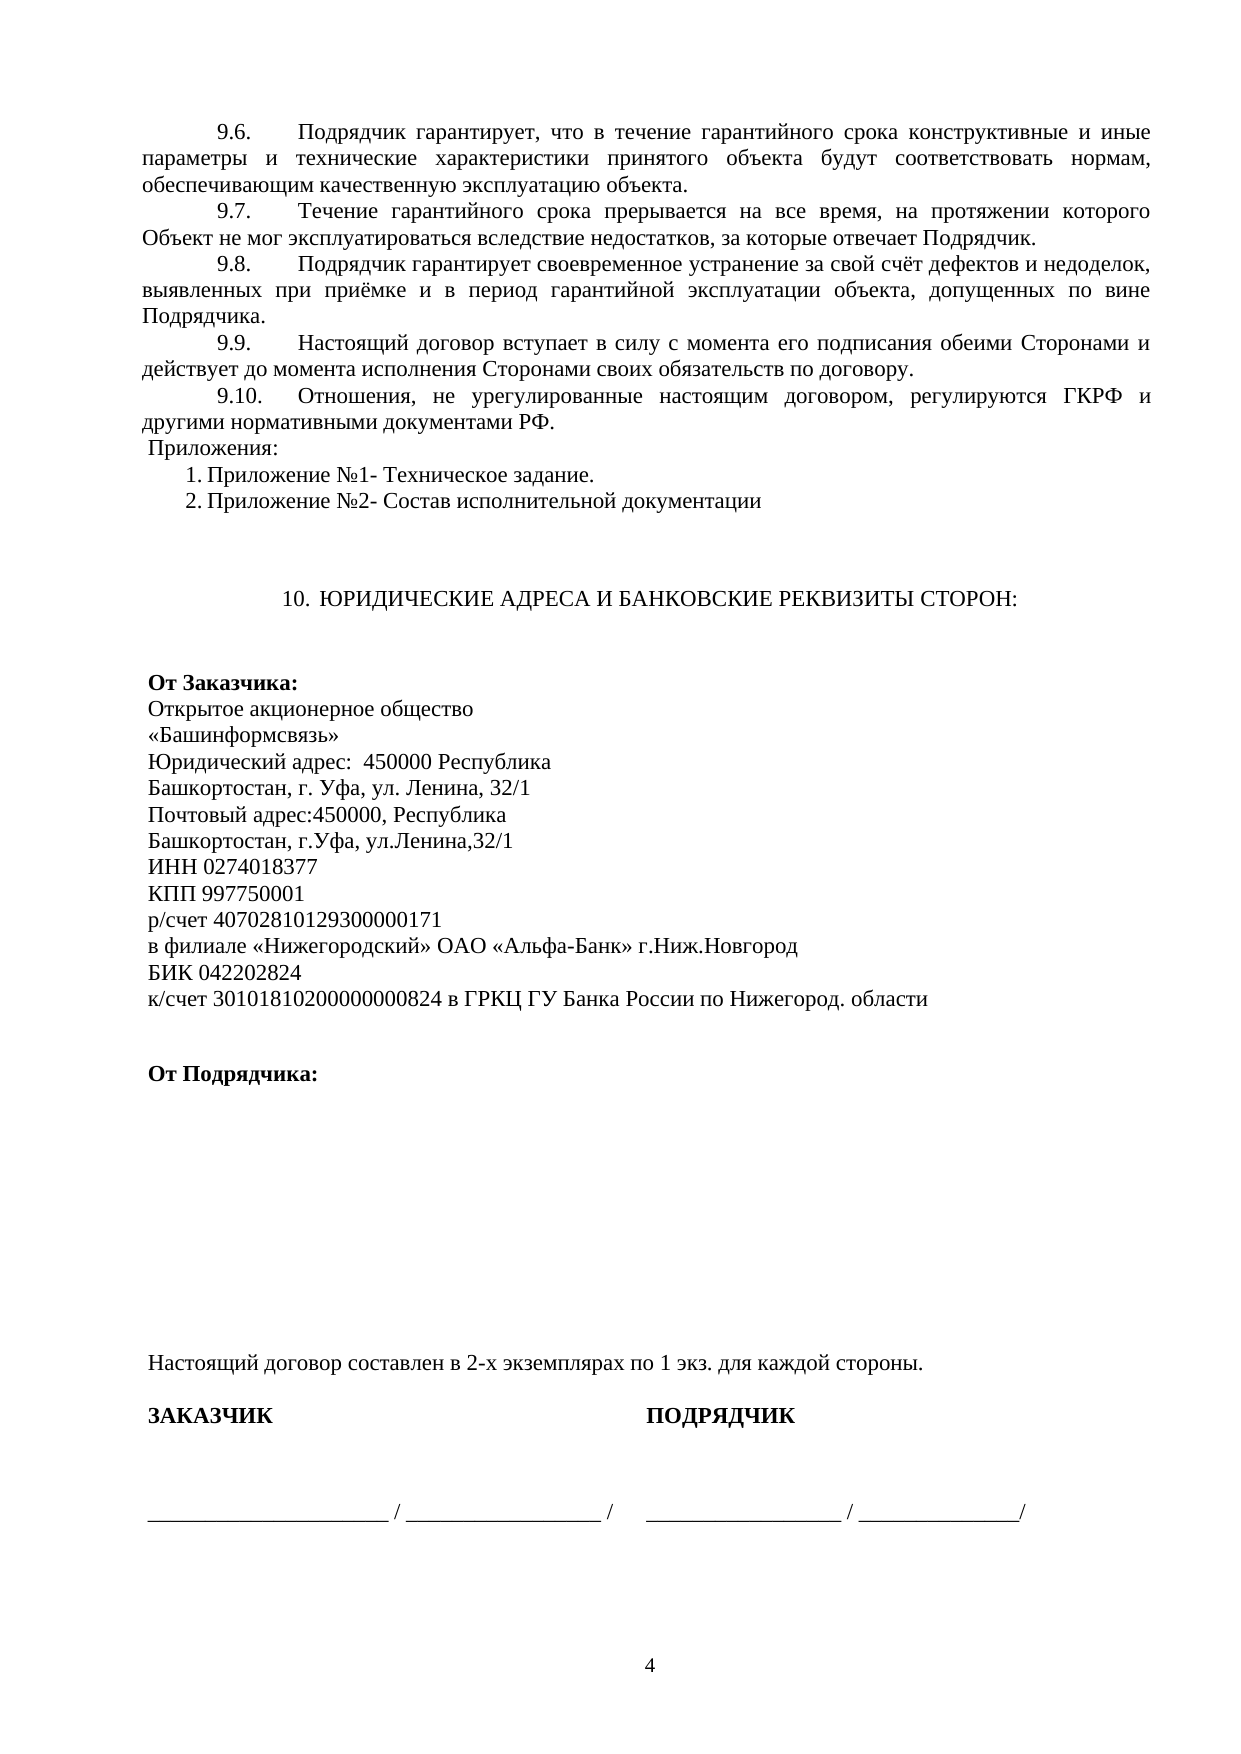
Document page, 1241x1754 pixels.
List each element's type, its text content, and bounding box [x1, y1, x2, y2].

text Открытое акционерное общество [148, 695, 1148, 722]
text к/счет 30101810200000000824 в ГРКЦ ГУ Банка России по Нижегород. области [148, 985, 1148, 1011]
text От Подрядчика: [148, 1059, 1152, 1086]
text Приложения: [148, 434, 1152, 461]
list ЮРИДИЧЕСКИЕ АДРЕСА И БАНКОВСКИЕ РЕКВИЗИТЫ СТОРОН: [148, 585, 1152, 611]
text в филиале «Нижегородский» ОАО «Альфа-Банк» г.Ниж.Новгород [148, 932, 1148, 959]
text КПП 997750001 [148, 880, 1148, 906]
text Почтовый адрес:450000, Республика [148, 801, 1148, 827]
text Юридический адрес: 450000 Республика [148, 748, 1148, 774]
text Башкортостан, г. Уфа, ул. Ленина, 32/1 [148, 774, 1148, 801]
text От Заказчика: [148, 669, 1152, 695]
list Настоящий договор вступает в силу с момента его подписания обеими Сторонами и действует до момента исполнения Сторонами своих обязательств по договору. [142, 329, 1152, 382]
text Башкортостан, г.Уфа, ул.Ленина,32/1 [148, 827, 1148, 853]
list Течение гарантийного срока прерывается на все время, на протяжении которого Объект не мог эксплуатироваться вследствие недостатков, за которые отвечает Подрядчик. [142, 197, 1152, 250]
text «Башинформсвязь» [148, 722, 1148, 748]
table_cell _________________ / ______________/ [635, 1445, 1152, 1524]
list Приложение №1- Техническое задание. [185, 461, 1152, 487]
list Отношения, не урегулированные настоящим договором, регулируются ГКРФ и другими нормативными документами РФ. [142, 382, 1152, 434]
text Настоящий договор составлен в 2-х экземплярах по 1 экз. для каждой стороны. [148, 1349, 1152, 1376]
list Подрядчик гарантирует своевременное устранение за свой счёт дефектов и недоделок, выявленных при приёмке и в период гарантийной эксплуатации объекта, допущенных по вине Подрядчика. [142, 250, 1152, 329]
text р/счет 40702810129300000171 [148, 906, 1148, 932]
table_header ПОДРЯДЧИК [635, 1402, 1152, 1445]
text ИНН 0274018377 [148, 853, 1148, 880]
list Подрядчик гарантирует, что в течение гарантийного срока конструктивные и иные параметры и технические характеристики принятого объекта будут соответствовать нормам, обеспечивающим качественную эксплуатацию объекта. [142, 118, 1152, 197]
list Приложение №2- Состав исполнительной документации [185, 487, 1152, 513]
table_cell _____________________ / _________________ / [136, 1445, 635, 1524]
table_header ЗАКАЗЧИК [136, 1402, 635, 1445]
text БИК 042202824 [148, 959, 1148, 985]
